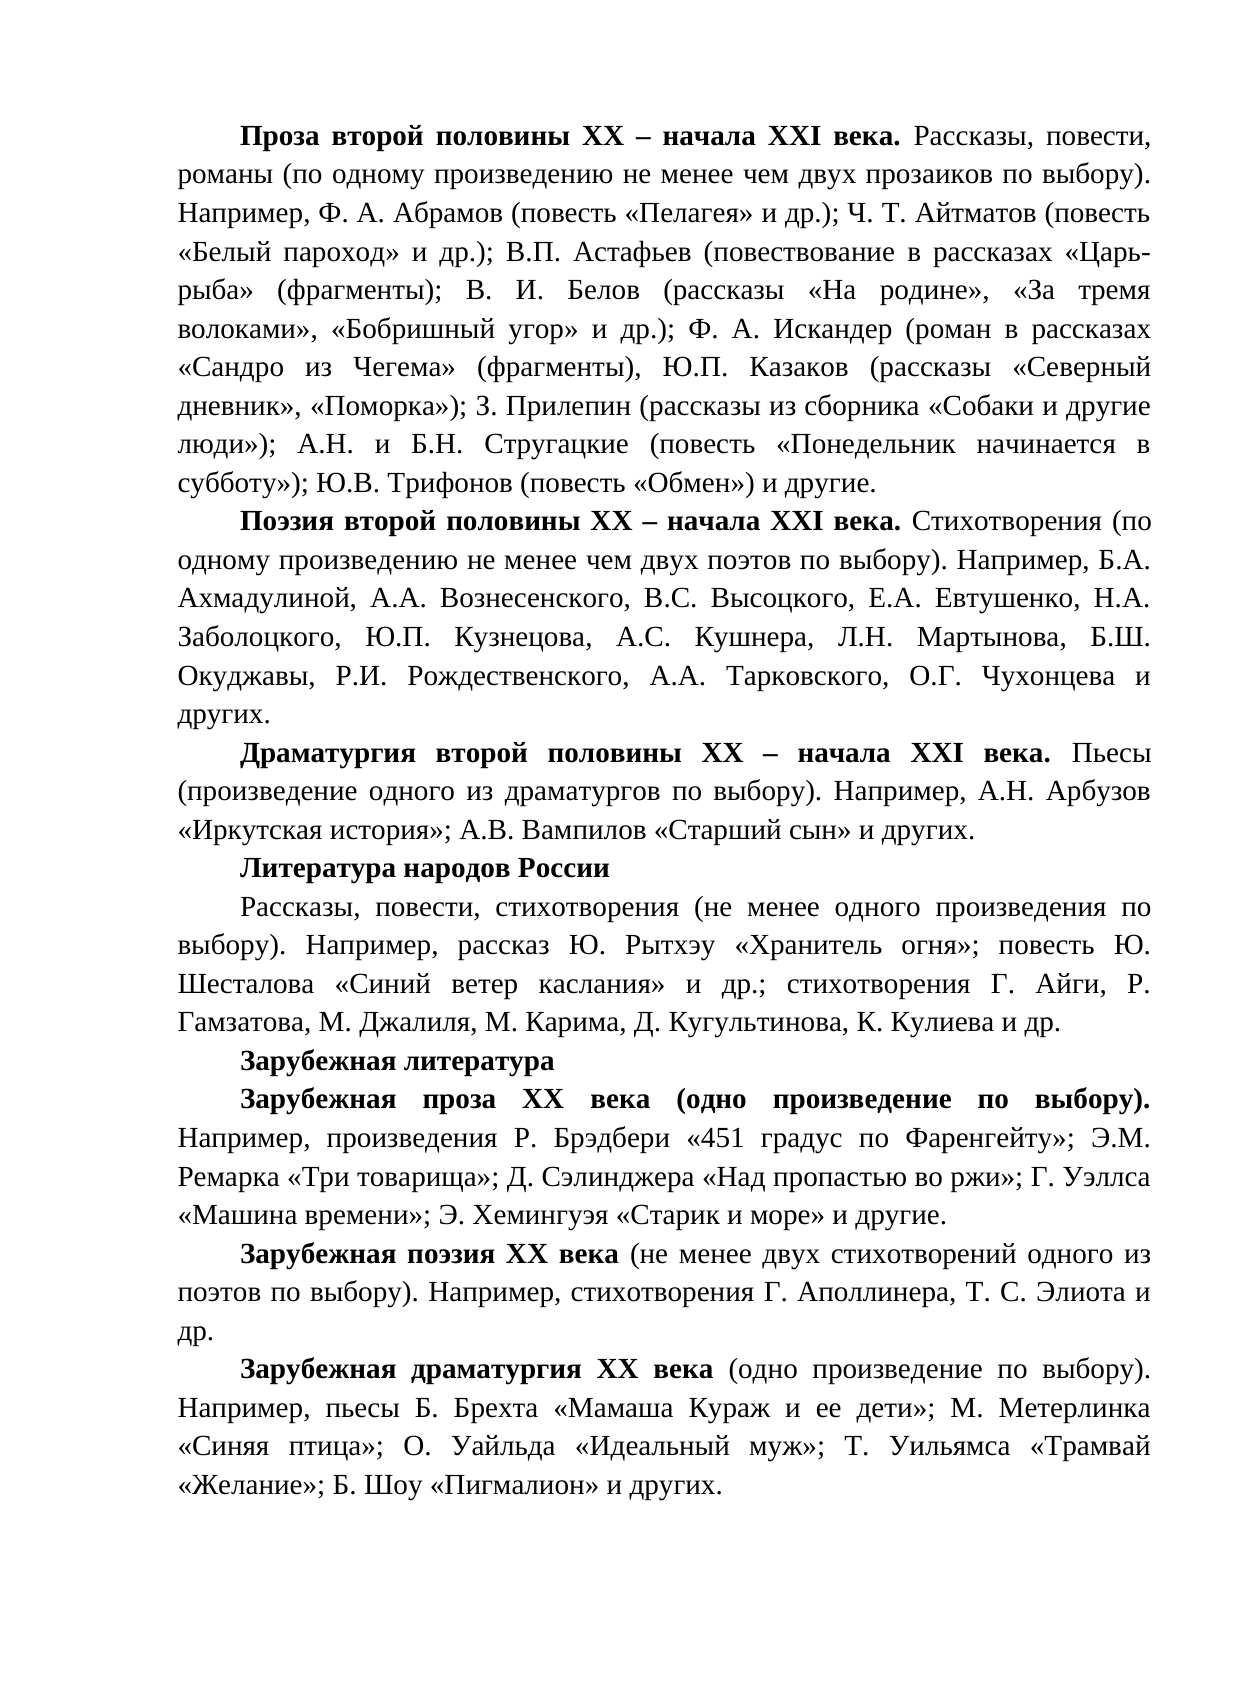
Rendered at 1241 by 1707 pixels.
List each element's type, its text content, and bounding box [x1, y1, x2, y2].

text Рассказы, повести, стихотворения (не менее одного произведения по выбору). Например, рассказ Ю. Рытхэу «Хранитель огня»; повесть Ю. Шесталова «Синий ветер каслания» и др.; стихотворения Г. Айги, Р. Гамзатова, М. Джалиля, М. Карима, Д. Кугультинова, К. Кулиева и др. [177, 889, 1152, 1038]
text Зарубежная драматургия XX века (одно произведение по выбору). Например, пьесы Б. Брехта «Мамаша Кураж и ее дети»; М. Метерлинка «Синяя птица»; О. Уайльда «Идеальный муж»; Т. Уильямса «Трамвай «Желание»; Б. Шоу «Пигмалион» и других. [177, 1351, 1152, 1501]
text Литература народов России [177, 850, 1152, 884]
text Зарубежная поэзия XX века (не менее двух стихотворений одного из поэтов по выбору). Например, стихотворения Г. Аполлинера, Т. С. Элиота и др. [177, 1236, 1152, 1346]
text Поэзия второй половины XX – начала XXI века. Стихотворения (по одному произведению не менее чем двух поэтов по выбору). Например, Б.А. Ахмадулиной, А.А. Вознесенского, В.С. Высоцкого, Е.А. Евтушенко, Н.А. Заболоцкого, Ю.П. Кузнецова, А.С. Кушнера, Л.Н. Мартынова, Б.Ш. Окуджавы, Р.И. Рождественского, А.А. Тарковского, О.Г. Чухонцева и других. [177, 503, 1152, 730]
text Зарубежная литература [177, 1043, 1152, 1077]
text Проза второй половины XX – начала XXI века. Рассказы, повести, романы (по одному произведению не менее чем двух прозаиков по выбору). Например, Ф. А. Абрамов (повесть «Пелагея» и др.); Ч. Т. Айтматов (повесть «Белый пароход» и др.); В.П. Астафьев (повествование в рассказах «Царь-рыба» (фрагменты); В. И. Белов (рассказы «На родине», «За тремя волоками», «Бобришный угор» и др.); Ф. А. Искандер (роман в рассказах «Сандро из Чегема» (фрагменты), Ю.П. Казаков (рассказы «Северный дневник», «Поморка»); З. Прилепин (рассказы из сборника «Собаки и другие люди»); А.Н. и Б.Н. Стругацкие (повесть «Понедельник начинается в субботу»); Ю.В. Трифонов (повесть «Обмен») и другие. [177, 118, 1152, 498]
text Драматургия второй половины ХХ – начала XXI века. Пьесы (произведение одного из драматургов по выбору). Например, А.Н. Арбузов «Иркутская история»; А.В. Вампилов «Старший сын» и других. [177, 735, 1152, 845]
text Зарубежная проза XX века (одно произведение по выбору). Например, произведения Р. Брэдбери «451 градус по Фаренгейту»; Э.М. Ремарка «Три товарища»; Д. Сэлинджера «Над пропастью во ржи»; Г. Уэллса «Машина времени»; Э. Хемингуэя «Старик и море» и другие. [177, 1082, 1152, 1231]
